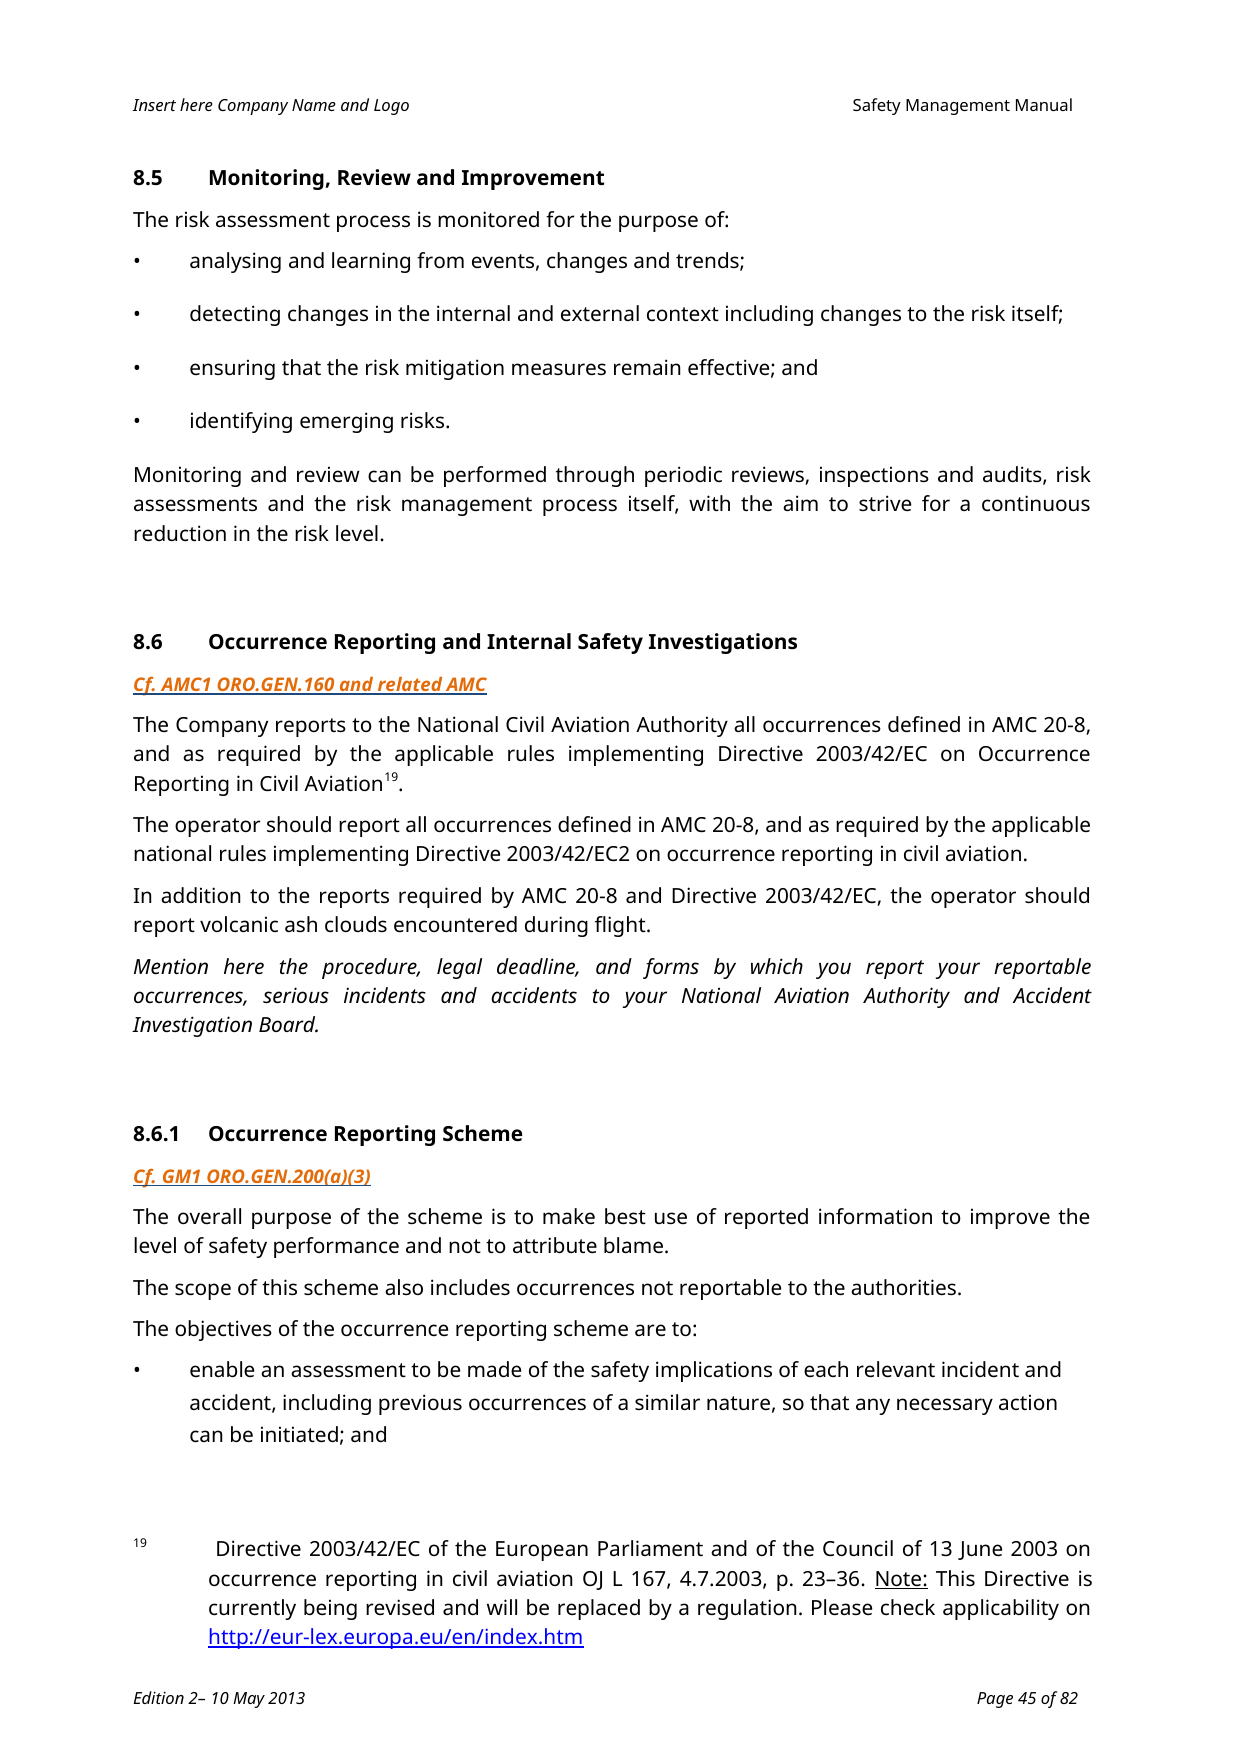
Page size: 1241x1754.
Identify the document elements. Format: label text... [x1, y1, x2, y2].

text The operator should report all occurrences defined in AMC 20-8, and as required by the applicable national rules implementing Directive 2003/42/EC2 on occurrence reporting in civil aviation. [133, 809, 1093, 868]
text The risk assessment process is monitored for the purpose of: [133, 204, 1093, 233]
text Cf. GM1 ORO.GEN.200(a)(3) [133, 1159, 1093, 1189]
list enable an assessment to be made of the safety implications of each relevant incident and accident, including previous occurrences of a similar nature, so that any necessary action can be initiated; and [133, 1355, 1093, 1449]
text The objectives of the occurrence reporting scheme are to: [133, 1314, 1093, 1343]
text Monitoring and review can be performed through periodic reviews, inspections and audits, risk assessments and the risk management process itself, with the aim to strive for a continuous reduction in the risk level. [133, 459, 1093, 547]
text The scope of this scheme also includes occurrences not reportable to the authorities. [133, 1272, 1093, 1301]
text Mention here the procedure, legal deadline, and forms by which you report your reportable occurrences, serious incidents and accidents to your National Aviation Authority and Accident Investigation Board. [133, 951, 1093, 1039]
list identifying emerging risks. [133, 406, 1093, 434]
list ensuring that the risk mitigation measures remain effective; and [133, 353, 1093, 381]
text 8.6.1 Occurrence Reporting Scheme [133, 1118, 1093, 1147]
list analysing and learning from events, changes and trends; [133, 246, 1093, 274]
text The Company reports to the National Civil Aviation Authority all occurrences defined in AMC 20-8, and as required by the applicable rules implementing Directive 2003/42/EC on Occurrence Reporting in Civil Aviation. [133, 709, 1093, 797]
text The overall purpose of the scheme is to make best use of reported information to improve the level of safety performance and not to attribute blame. [133, 1201, 1093, 1259]
text 8.6 Occurrence Reporting and Internal Safety Investigations [133, 626, 1093, 655]
text Cf. AMC1 ORO.GEN.160 and related AMC [133, 668, 1093, 697]
text In addition to the reports required by AMC 20-8 and Directive 2003/42/EC, the operator should report volcanic ash clouds encountered during flight. [133, 880, 1093, 939]
text 8.5 Monitoring, Review and Improvement [133, 162, 1093, 192]
list detecting changes in the internal and external context including changes to the risk itself; [133, 299, 1093, 328]
